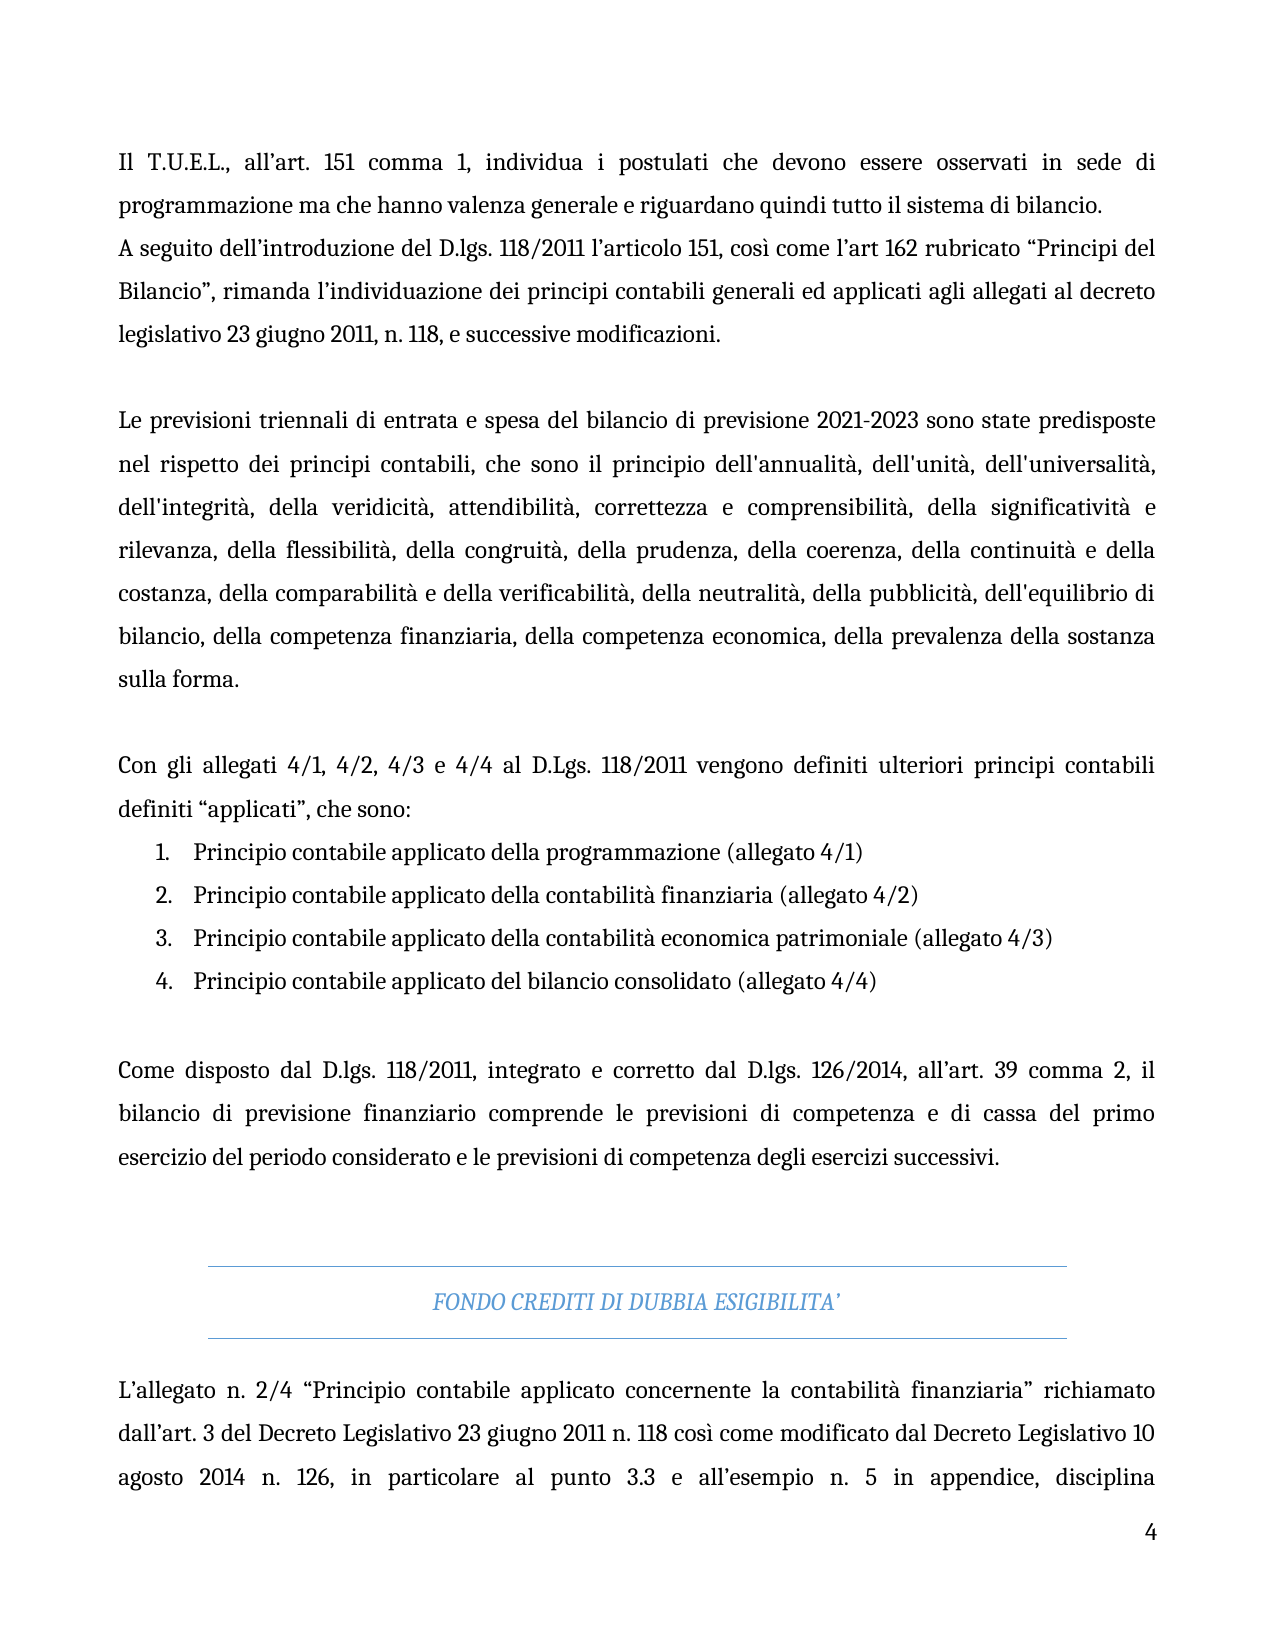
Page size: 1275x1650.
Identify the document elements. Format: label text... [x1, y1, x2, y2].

list Principio contabile applicato della programmazione (allegato 4/1) [156, 838, 1157, 866]
text Con gli allegati 4/1, 4/2, 4/3 e 4/4 al D.Lgs. 118/2011 vengono definiti ulteriori principi contabili definiti “applicati”, che sono: [118, 751, 1157, 823]
text Le previsioni triennali di entrata e spesa del bilancio di previsione 2021-2023 sono state predisposte nel rispetto dei principi contabili, che sono il principio dell'annualità, dell'unità, dell'universalità, dell'integrità, della veridicità, attendibilità, correttezza e comprensibilità, della significatività e rilevanza, della flessibilità, della congruità, della prudenza, della coerenza, della continuità e della costanza, della comparabilità e della verificabilità, della neutralità, della pubblicità, dell'equilibrio di bilancio, della competenza finanziaria, della competenza economica, della prevalenza della sostanza sulla forma. [118, 406, 1157, 694]
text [118, 1376, 1157, 1491]
list Principio contabile applicato del bilancio consolidato (allegato 4/4) [156, 967, 1157, 996]
list Principio contabile applicato della contabilità finanziaria (allegato 4/2) [156, 881, 1157, 909]
text A seguito dell’introduzione del D.lgs. 118/2011 l’articolo 151, così come l’art 162 rubricato “Principi del Bilancio”, rimanda l’individuazione dei principi contabili generali ed applicati agli allegati al decreto legislativo 23 giugno 2011, n. 118, e successive modificazioni. [118, 234, 1157, 349]
text Come disposto dal D.lgs. 118/2011, integrato e corretto dal D.lgs. 126/2014, all’art. 39 comma 2, il bilancio di previsione finanziario comprende le previsioni di competenza e di cassa del primo esercizio del periodo considerato e le previsioni di competenza degli esercizi successivi. [118, 1056, 1157, 1171]
text Il T.U.E.L., all’art. 151 comma 1, individua i postulati che devono essere osservati in sede di programmazione ma che hanno valenza generale e riguardano quindi tutto il sistema di bilancio. [118, 148, 1157, 219]
list Principio contabile applicato della contabilità economica patrimoniale (allegato 4/3) [156, 924, 1157, 953]
text FONDO CREDITI DI DUBBIA ESIGIBILITA’ [208, 1267, 1067, 1338]
